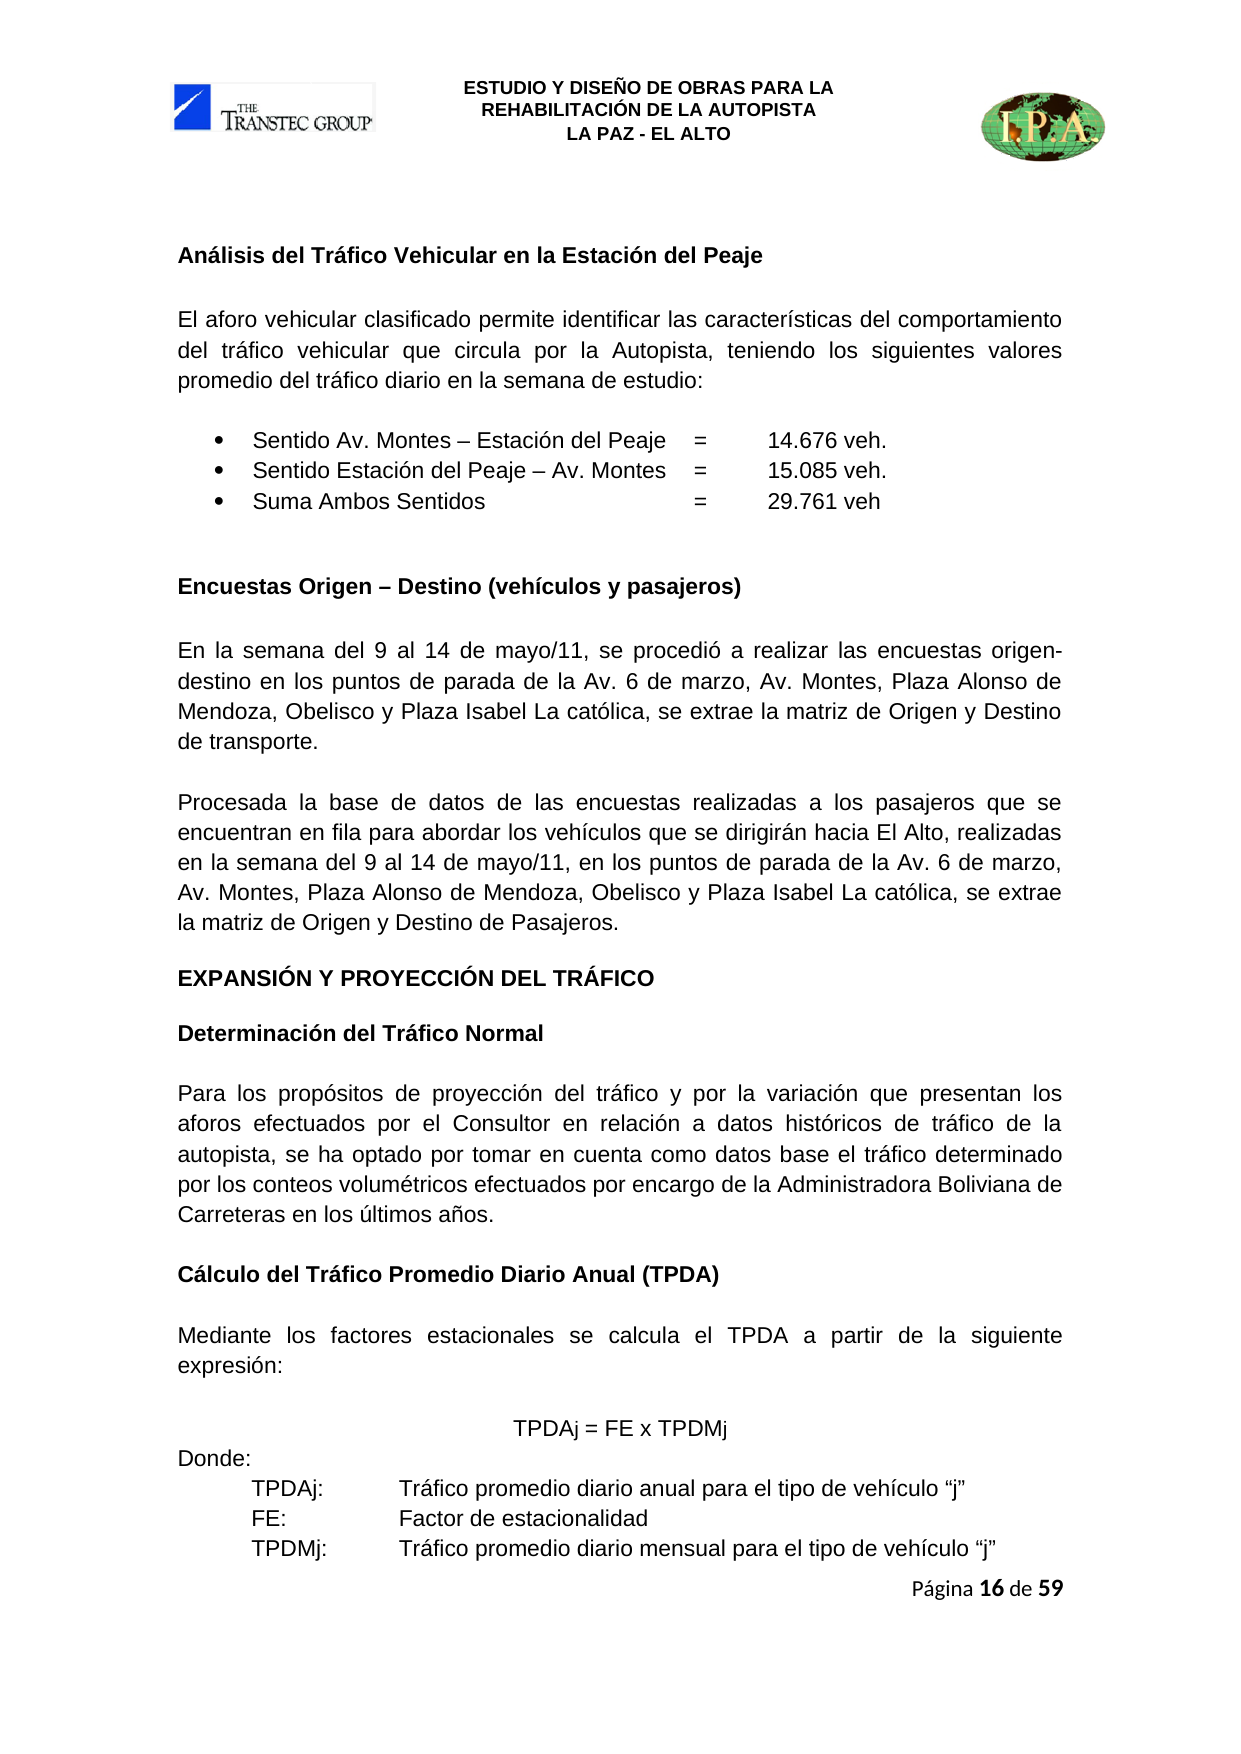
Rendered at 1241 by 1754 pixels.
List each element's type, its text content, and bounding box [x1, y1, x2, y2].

text En la semana del 9 al 14 de mayo/11, se procedió a realizar las encuestas origen-destino en los puntos de parada de la Av. 6 de marzo, Av. Montes, Plaza Alonso de Mendoza, Obelisco y Plaza Isabel La católica, se extrae la matriz de Origen y Destino de transporte. [177, 637, 1063, 754]
text Análisis del Tráfico Vehicular en la Estación del Peaje [177, 242, 1063, 268]
list Sentido Av. Montes – Estación del Peaje = 14.676 veh. [215, 427, 1063, 453]
text Procesada la base de datos de las encuestas realizadas a los pasajeros que se encuentran en fila para abordar los vehículos que se dirigirán hacia El Alto, realizadas en la semana del 9 al 14 de mayo/11, en los puntos de parada de la Av. 6 de marzo, Av. Montes, Plaza Alonso de Mendoza, Obelisco y Plaza Isabel La católica, se extrae la matriz de Origen y Destino de Pasajeros. [177, 788, 1063, 936]
text Donde: [177, 1445, 1063, 1471]
text TPDAj = FE x TPDMj [177, 1414, 1063, 1441]
text Determinación del Tráfico Normal [177, 1020, 1063, 1046]
text EXPANSIÓN Y PROYECCIÓN DEL TRÁFICO [177, 964, 1063, 991]
list Suma Ambos Sentidos = 29.761 veh [215, 488, 1063, 514]
text TPDAj: Tráfico promedio diario anual para el tipo de vehículo “j” [177, 1475, 1063, 1501]
picture [169, 82, 377, 132]
list Sentido Estación del Peaje – Av. Montes = 15.085 veh. [215, 457, 1063, 484]
picture [976, 73, 1108, 177]
text Para los propósitos de proyección del tráfico y por la variación que presentan los aforos efectuados por el Consultor en relación a datos históricos de tráfico de la autopista, se ha optado por tomar en cuenta como datos base el tráfico determinado por los conteos volumétricos efectuados por encargo de la Administradora Boliviana de Carreteras en los últimos años. [177, 1080, 1063, 1227]
text Mediante los factores estacionales se calcula el TPDA a partir de la siguiente expresión: [177, 1322, 1063, 1378]
text Encuestas Origen – Destino (vehículos y pasajeros) [177, 573, 1063, 599]
text FE: Factor de estacionalidad [177, 1505, 1063, 1531]
text El aforo vehicular clasificado permite identificar las características del comportamiento del tráfico vehicular que circula por la Autopista, teniendo los siguientes valores promedio del tráfico diario en la semana de estudio: [177, 306, 1063, 393]
text Cálculo del Tráfico Promedio Diario Anual (TPDA) [177, 1261, 1063, 1288]
text TPDMj: Tráfico promedio diario mensual para el tipo de vehículo “j” [177, 1535, 1063, 1562]
